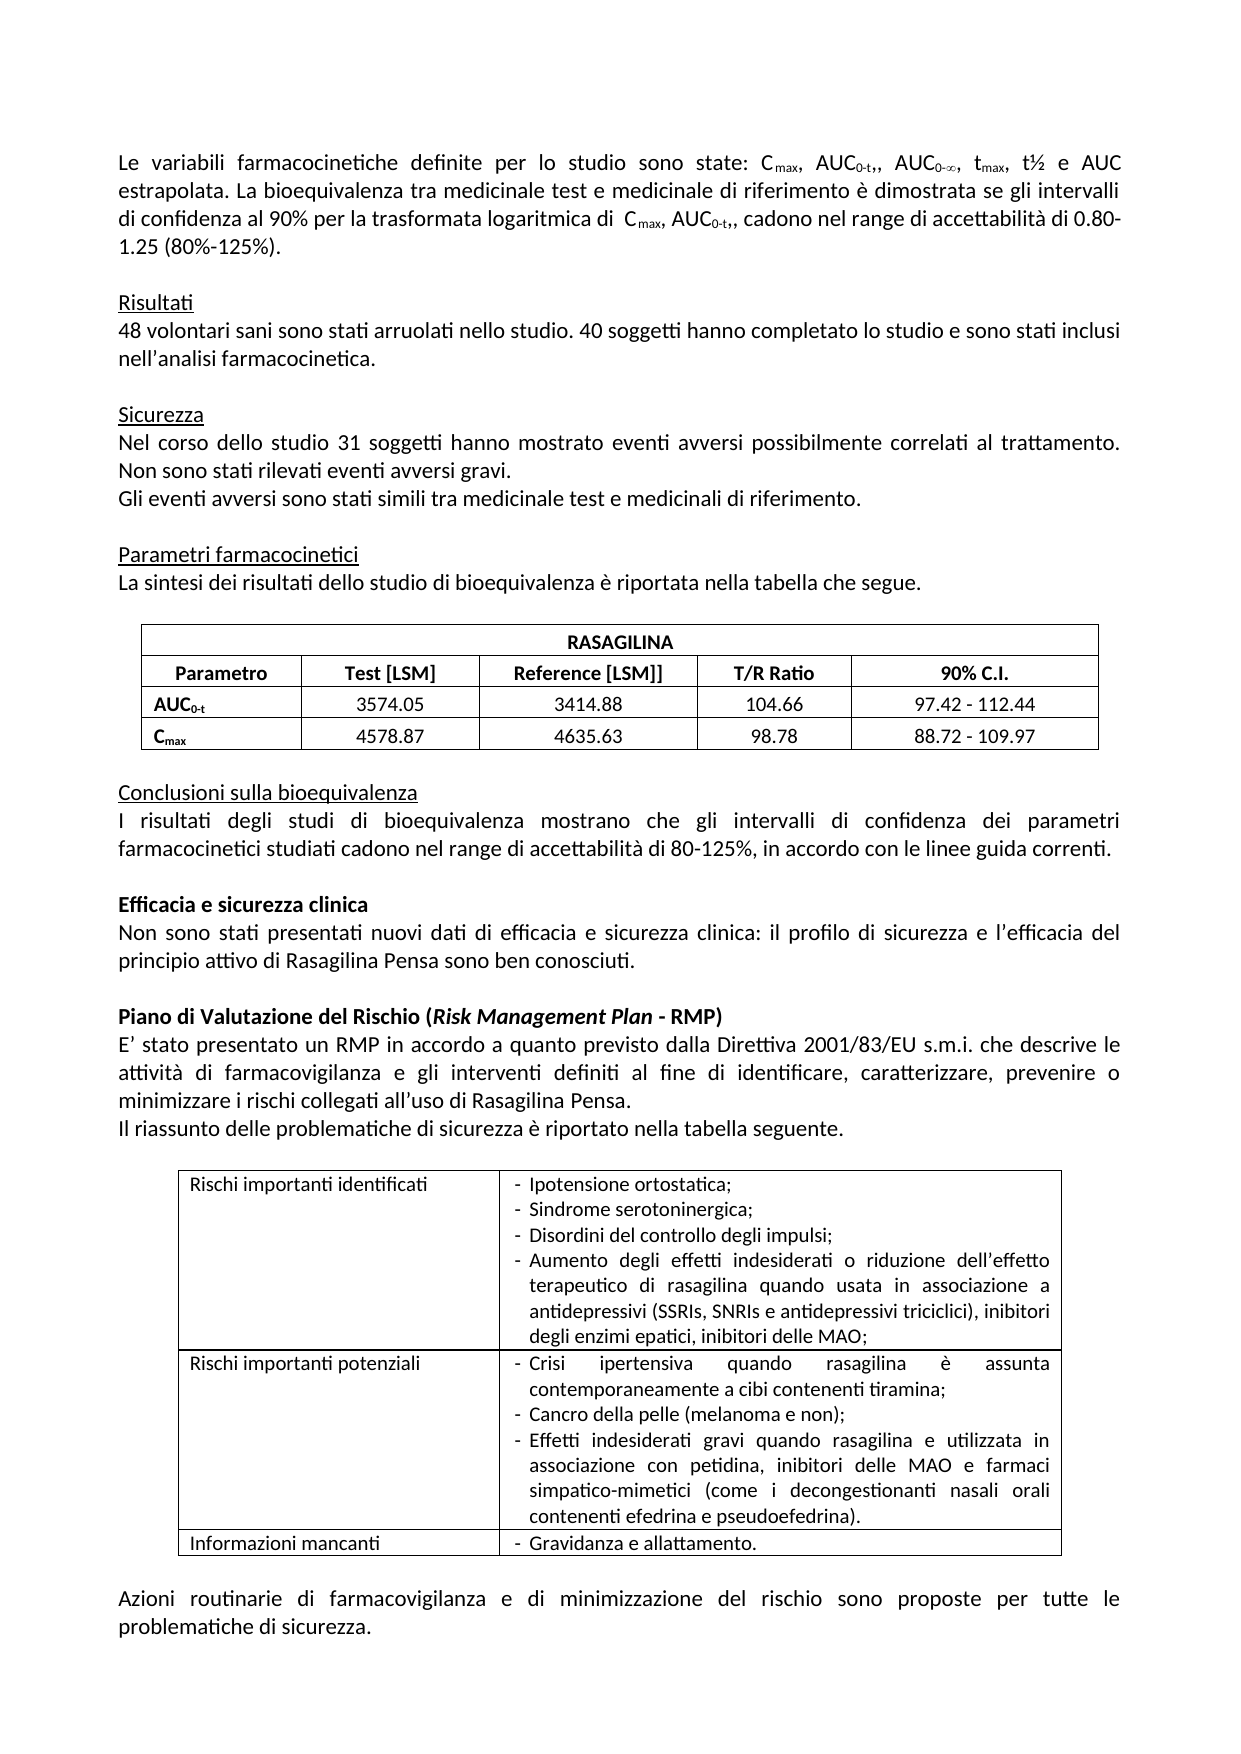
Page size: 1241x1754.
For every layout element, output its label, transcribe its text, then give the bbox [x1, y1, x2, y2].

table_cell Test [LSM] [302, 656, 479, 686]
list 48 volontari sani sono stati arruolati nello studio. 40 soggetti hanno completato lo studio e sono stati inclusi nell’analisi farmacocinetica. [118, 316, 1122, 372]
table_cell 104.66 [698, 687, 851, 717]
text La sintesi dei risultati dello studio di bioequivalenza è riportata nella tabella che segue. [118, 568, 1122, 596]
list Azioni routinarie di farmacovigilanza e di minimizzazione del rischio sono proposte per tutte le problematiche di sicurezza. [118, 1584, 1122, 1641]
list E’ stato presentato un RMP in accordo a quanto previsto dalla Direttiva 2001/83/EU s.m.i. che descrive le attività di farmacovigilanza e gli interventi definiti al fine di identificare, caratterizzare, prevenire o minimizzare i rischi collegati all’uso di Rasagilina Pensa. [118, 1030, 1122, 1114]
table_cell 88.72 - 109.97 [852, 718, 1098, 749]
text Gli eventi avversi sono stati simili tra medicinale test e medicinali di riferimento. [118, 484, 1122, 512]
table_cell Rischi importanti potenziali [179, 1351, 499, 1528]
table_header Rischi importanti identificati [179, 1171, 499, 1349]
text Conclusioni sulla bioequivalenza [118, 778, 1122, 806]
table_cell Reference [LSM]] [480, 656, 697, 686]
table_cell Crisi ipertensiva quando rasagilina è assunta contemporaneamente a cibi contenenti tiramina; Cancro della pelle (melanoma e non); Effetti indesiderati gravi quando rasagilina e utilizzata in associazione con petidina, inibitori delle MAO e farmaci simpatico-mimetici (come i decongestionanti nasali orali contenenti efedrina e pseudoefedrina). [500, 1351, 1061, 1528]
list Il riassunto delle problematiche di sicurezza è riportato nella tabella seguente. [118, 1114, 1122, 1142]
table_cell 4578.87 [302, 718, 479, 749]
list Le variabili farmacocinetiche definite per lo studio sono state: Cmax, AUC0-t,, AUC0-, tmax, t½ e AUC estrapolata. La bioequivalenza tra medicinale test e medicinale di riferimento è dimostrata se gli intervalli di confidenza al 90% per la trasformata logaritmica di Cmax, AUC0-t,, cadono nel range di accettabilità di 0.80-1.25 (80%-125%). [118, 148, 1122, 260]
list Piano di Valutazione del Rischio (Risk Management Plan - RMP) [118, 1002, 1122, 1030]
text Non sono stati presentati nuovi dati di efficacia e sicurezza clinica: il profilo di sicurezza e l’efficacia del principio attivo di Rasagilina Pensa sono ben conosciuti. [118, 918, 1122, 974]
table_cell Informazioni mancanti [179, 1530, 499, 1555]
text Sicurezza [118, 400, 1122, 428]
table_cell 3574.05 [302, 687, 479, 717]
table_cell 3414.88 [480, 687, 697, 717]
text Parametri farmacocinetici [118, 540, 1122, 568]
table_cell 90% C.I. [852, 656, 1098, 686]
table_cell 98.78 [698, 718, 851, 749]
table_cell T/R Ratio [698, 656, 851, 686]
text Nel corso dello studio 31 soggetti hanno mostrato eventi avversi possibilmente correlati al trattamento. Non sono stati rilevati eventi avversi gravi. [118, 428, 1122, 484]
table_cell 97.42 - 112.44 [852, 687, 1098, 717]
text Efficacia e sicurezza clinica [118, 890, 1122, 918]
text I risultati degli studi di bioequivalenza mostrano che gli intervalli di confidenza dei parametri farmacocinetici studiati cadono nel range di accettabilità di 80-125%, in accordo con le linee guida correnti. [118, 806, 1122, 862]
table_header RASAGILINA [142, 625, 1098, 655]
table_cell 4635.63 [480, 718, 697, 749]
table_cell Parametro [142, 656, 301, 686]
table_cell Cmax [142, 718, 301, 749]
table_cell AUC0-t [142, 687, 301, 717]
table_cell Gravidanza e allattamento. [500, 1530, 1061, 1555]
list Risultati [118, 288, 1122, 316]
table_header Ipotensione ortostatica; Sindrome serotoninergica; Disordini del controllo degli impulsi; Aumento degli effetti indesiderati o riduzione dell’effetto terapeutico di rasagilina quando usata in associazione a antidepressivi (SSRIs, SNRIs e antidepressivi triciclici), inibitori degli enzimi epatici, inibitori delle MAO; [500, 1171, 1061, 1349]
